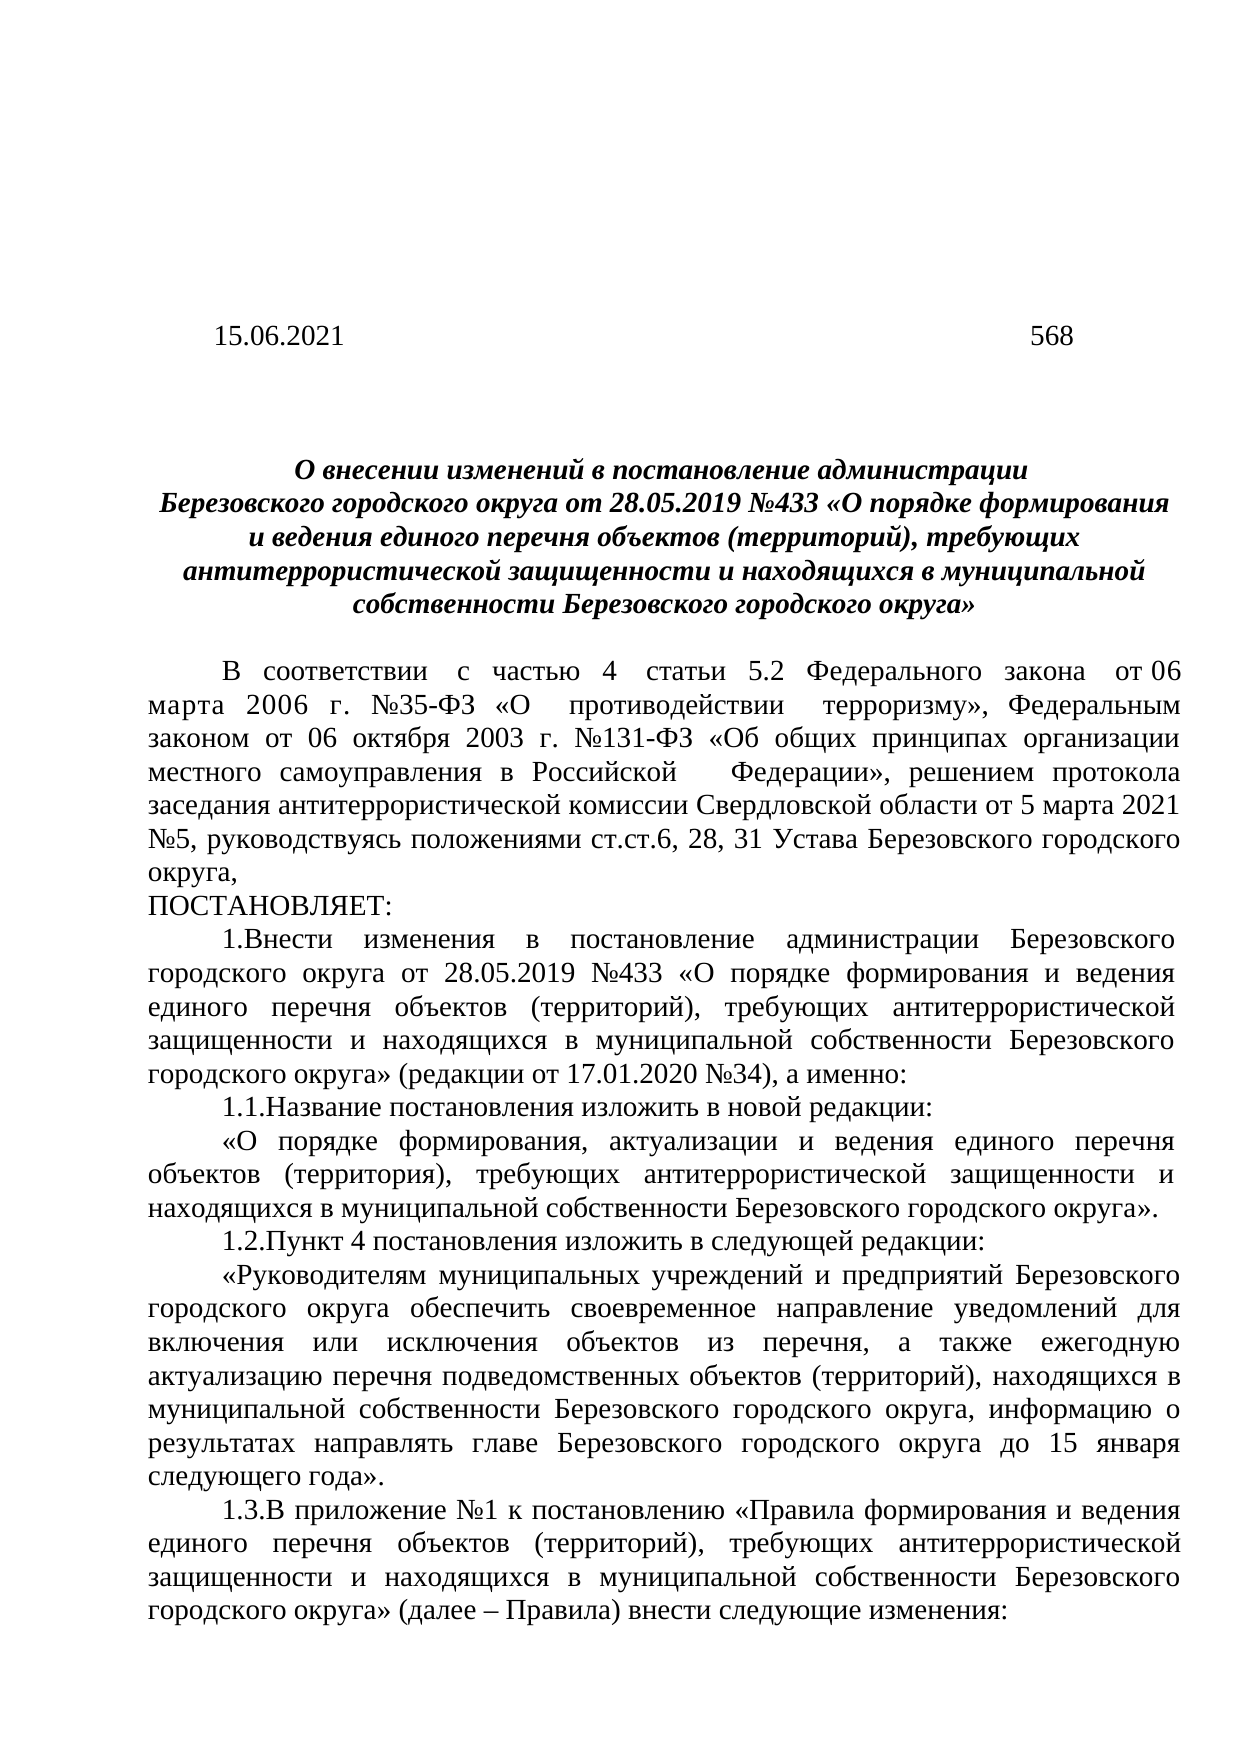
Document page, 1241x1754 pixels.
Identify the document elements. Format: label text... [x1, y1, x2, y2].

text 15.06.2021 568 [148, 318, 1181, 351]
text ПОСТАНОВЛЯЕТ: [148, 888, 1181, 922]
text О внесении изменений в постановление администрации [148, 452, 1175, 486]
text Березовского городского округа от 28.05.2019 №433 «О порядке формирования и ведения единого перечня объектов (территорий), требующих антитеррористической защищенности и находящихся в муниципальной собственности Березовского городского округа» [148, 486, 1181, 620]
text «О порядке формирования, актуализации и ведения единого перечня объектов (территория), требующих антитеррористической защищенности и находящихся в муниципальной собственности Березовского городского округа». [148, 1123, 1175, 1223]
text «Руководителям муниципальных учреждений и предприятий Березовского городского округа обеспечить своевременное направление уведомлений для включения или исключения объектов из перечня, а также ежегодную актуализацию перечня подведомственных объектов (территорий), находящихся в муниципальной собственности Березовского городского округа, информацию о результатах направлять главе Березовского городского округа до 15 января следующего года». [148, 1257, 1181, 1492]
text 1.Внести изменения в постановление администрации Березовского городского округа от 28.05.2019 №433 «О порядке формирования и ведения единого перечня объектов (территорий), требующих антитеррористической защищенности и находящихся в муниципальной собственности Березовского городского округа» (редакции от 17.01.2020 №34), а именно: [148, 922, 1175, 1089]
text 1.1.Название постановления изложить в новой редакции: [148, 1089, 1175, 1123]
text 1.3.В приложение №1 к постановлению «Правила формирования и ведения единого перечня объектов (территорий), требующих антитеррористической защищенности и находящихся в муниципальной собственности Березовского городского округа» (далее – Правила) внести следующие изменения: [148, 1492, 1181, 1626]
text 1.2.Пункт 4 постановления изложить в следующей редакции: [148, 1223, 1181, 1257]
text В соответствии с частью 4 статьи 5.2 Федерального закона от 06 марта 2006 г. №35-ФЗ «O противодействии терроризму», Федеральным законом от 06 октября 2003 г. №131-ФЗ «Об общих принципах организации местного самоуправления в Российской Федерации», решением протокола заседания антитеррористической комиссии Свердловской области от 5 марта 2021 №5, руководствуясь положениями ст.ст.6, 28, 31 Устава Березовского городского округа, [148, 653, 1181, 888]
